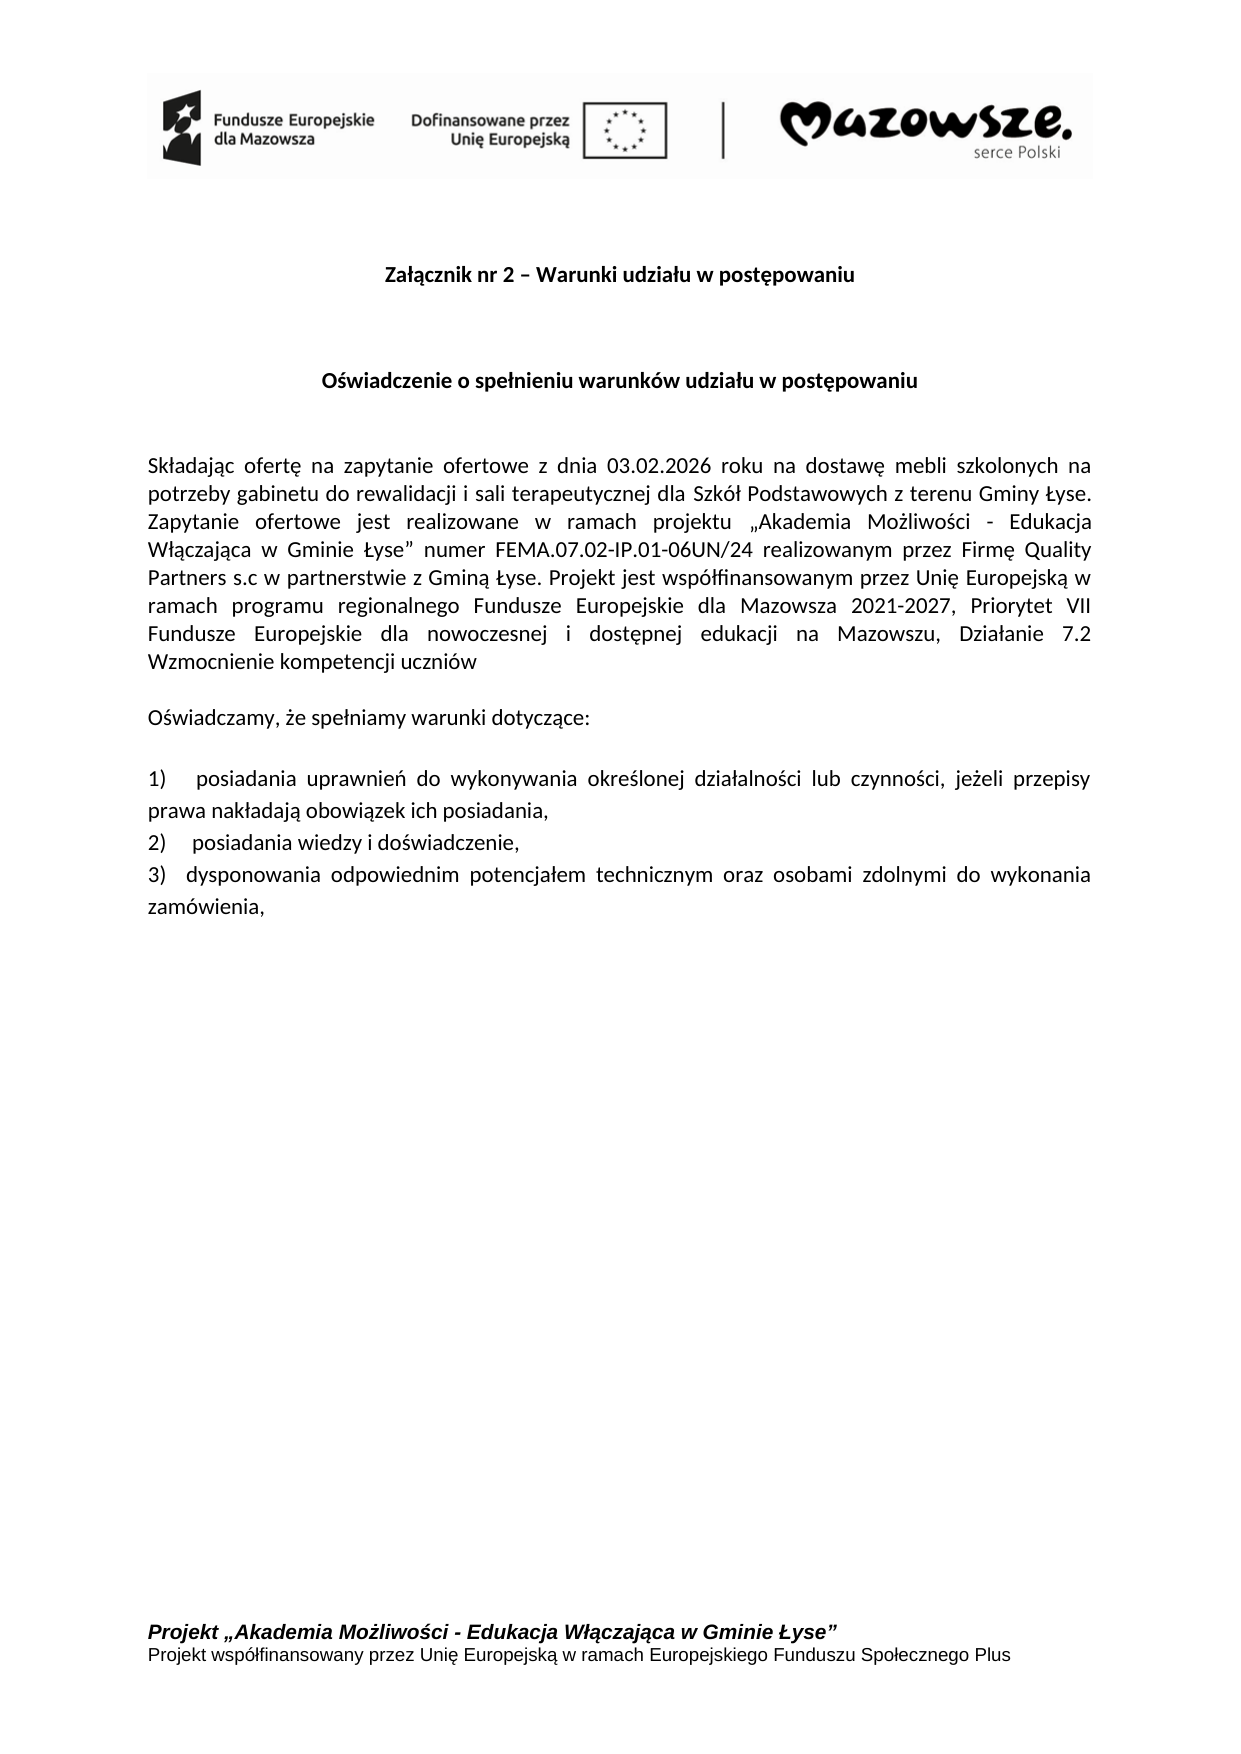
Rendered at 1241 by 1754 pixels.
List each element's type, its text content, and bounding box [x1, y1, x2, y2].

text Składając ofertę na zapytanie ofertowe z dnia 03.02.2026 roku na dostawę mebli szkolonych na potrzeby gabinetu do rewalidacji i sali terapeutycznej dla Szkół Podstawowych z terenu Gminy Łyse. Zapytanie ofertowe jest realizowane w ramach projektu „Akademia Możliwości - Edukacja Włączająca w Gminie Łyse” numer FEMA.07.02-IP.01-06UN/24 realizowanym przez Firmę Quality Partners s.c w partnerstwie z Gminą Łyse. Projekt jest współfinansowanym przez Unię Europejską w ramach programu regionalnego Fundusze Europejskie dla Mazowsza 2021-2027, Priorytet VII Fundusze Europejskie dla nowoczesnej i dostępnej edukacji na Mazowszu, Działanie 7.2 Wzmocnienie kompetencji uczniów [148, 451, 1093, 676]
text 3) dysponowania odpowiednim potencjałem technicznym oraz osobami zdolnymi do wykonania zamówienia, [148, 860, 1093, 921]
text Oświadczenie o spełnieniu warunków udziału w postępowaniu [148, 366, 1093, 394]
text 2) posiadania wiedzy i doświadczenie, [148, 828, 1093, 856]
text Oświadczamy, że spełniamy warunki dotyczące: [148, 703, 1093, 732]
text Załącznik nr 2 – Warunki udziału w postępowaniu [148, 260, 1093, 288]
picture [147, 73, 1093, 179]
text 1) posiadania uprawnień do wykonywania określonej działalności lub czynności, jeżeli przepisy prawa nakładają obowiązek ich posiadania, [148, 764, 1093, 824]
